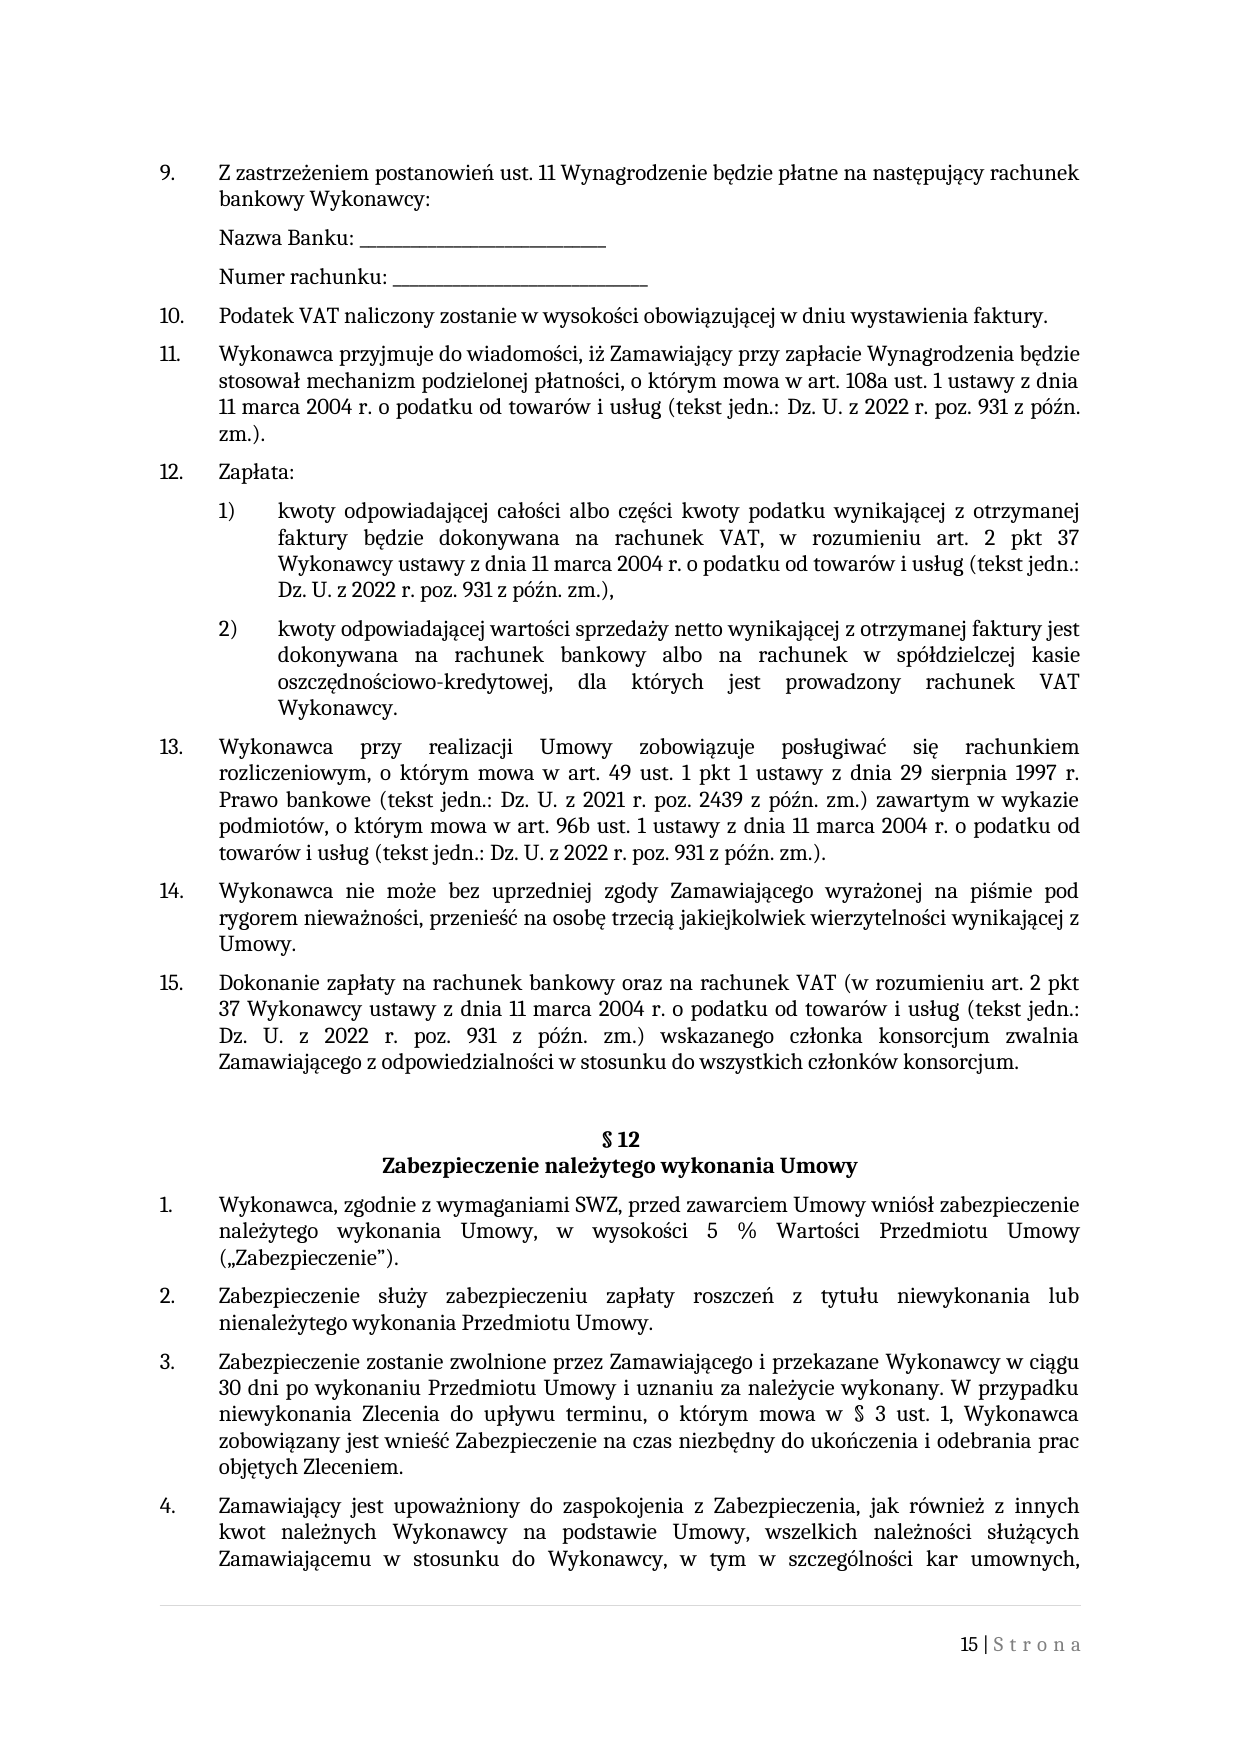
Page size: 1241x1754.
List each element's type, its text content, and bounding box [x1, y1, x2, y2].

list Zabezpieczenie służy zabezpieczeniu zapłaty roszczeń z tytułu niewykonania lub nienależytego wykonania Przedmiotu Umowy. [159, 1283, 1081, 1336]
text 2) kwoty odpowiadającej wartości sprzedaży netto wynikającej z otrzymanej faktury jest dokonywana na rachunek bankowy albo na rachunek w spółdzielczej kasie oszczędnościowo-kredytowej, dla których jest prowadzony rachunek VAT Wykonawcy. [218, 616, 1081, 721]
text Numer rachunku: ______________________________ [218, 263, 1081, 290]
list Zapłata: [159, 459, 1081, 486]
text Nazwa Banku: _____________________________ [218, 225, 1081, 251]
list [159, 1493, 1081, 1572]
list Z zastrzeżeniem postanowień ust. 11 Wynagrodzenie będzie płatne na następujący rachunek bankowy Wykonawcy: [159, 159, 1081, 212]
list Wykonawca przy realizacji Umowy zobowiązuje posługiwać się rachunkiem rozliczeniowym, o którym mowa w art. 49 ust. 1 pkt 1 ustawy z dnia 29 sierpnia 1997 r. Prawo bankowe (tekst jedn.: Dz. U. z 2021 r. poz. 2439 z późn. zm.) zawartym w wykazie podmiotów, o którym mowa w art. 96b ust. 1 ustawy z dnia 11 marca 2004 r. o podatku od towarów i usług (tekst jedn.: Dz. U. z 2022 r. poz. 931 z późn. zm.). [159, 734, 1081, 866]
list Wykonawca przyjmuje do wiadomości, iż Zamawiający przy zapłacie Wynagrodzenia będzie stosował mechanizm podzielonej płatności, o którym mowa w art. 108a ust. 1 ustawy z dnia 11 marca 2004 r. o podatku od towarów i usług (tekst jedn.: Dz. U. z 2022 r. poz. 931 z późn. zm.). [159, 341, 1081, 447]
list Podatek VAT naliczony zostanie w wysokości obowiązującej w dniu wystawienia faktury. [159, 302, 1081, 329]
list Wykonawca nie może bez uprzedniej zgody Zamawiającego wyrażonej na piśmie pod rygorem nieważności, przenieść na osobę trzecią jakiejkolwiek wierzytelności wynikającej z Umowy. [159, 878, 1081, 957]
text § 12 Zabezpieczenie należytego wykonania Umowy [159, 1126, 1081, 1179]
list Dokonanie zapłaty na rachunek bankowy oraz na rachunek VAT (w rozumieniu art. 2 pkt 37 Wykonawcy ustawy z dnia 11 marca 2004 r. o podatku od towarów i usług (tekst jedn.: Dz. U. z 2022 r. poz. 931 z późn. zm.) wskazanego członka konsorcjum zwalnia Zamawiającego z odpowiedzialności w stosunku do wszystkich członków konsorcjum. [159, 970, 1081, 1075]
text 1) kwoty odpowiadającej całości albo części kwoty podatku wynikającej z otrzymanej faktury będzie dokonywana na rachunek VAT, w rozumieniu art. 2 pkt 37 Wykonawcy ustawy z dnia 11 marca 2004 r. o podatku od towarów i usług (tekst jedn.: Dz. U. z 2022 r. poz. 931 z późn. zm.), [218, 498, 1081, 603]
list Wykonawca, zgodnie z wymaganiami SWZ, przed zawarciem Umowy wniósł zabezpieczenie należytego wykonania Umowy, w wysokości 5 % Wartości Przedmiotu Umowy („Zabezpieczenie”). [159, 1192, 1081, 1271]
list Zabezpieczenie zostanie zwolnione przez Zamawiającego i przekazane Wykonawcy w ciągu 30 dni po wykonaniu Przedmiotu Umowy i uznaniu za należycie wykonany. W przypadku niewykonania Zlecenia do upływu terminu, o którym mowa w § 3 ust. 1, Wykonawca zobowiązany jest wnieść Zabezpieczenie na czas niezbędny do ukończenia i odebrania prac objętych Zleceniem. [159, 1348, 1081, 1480]
